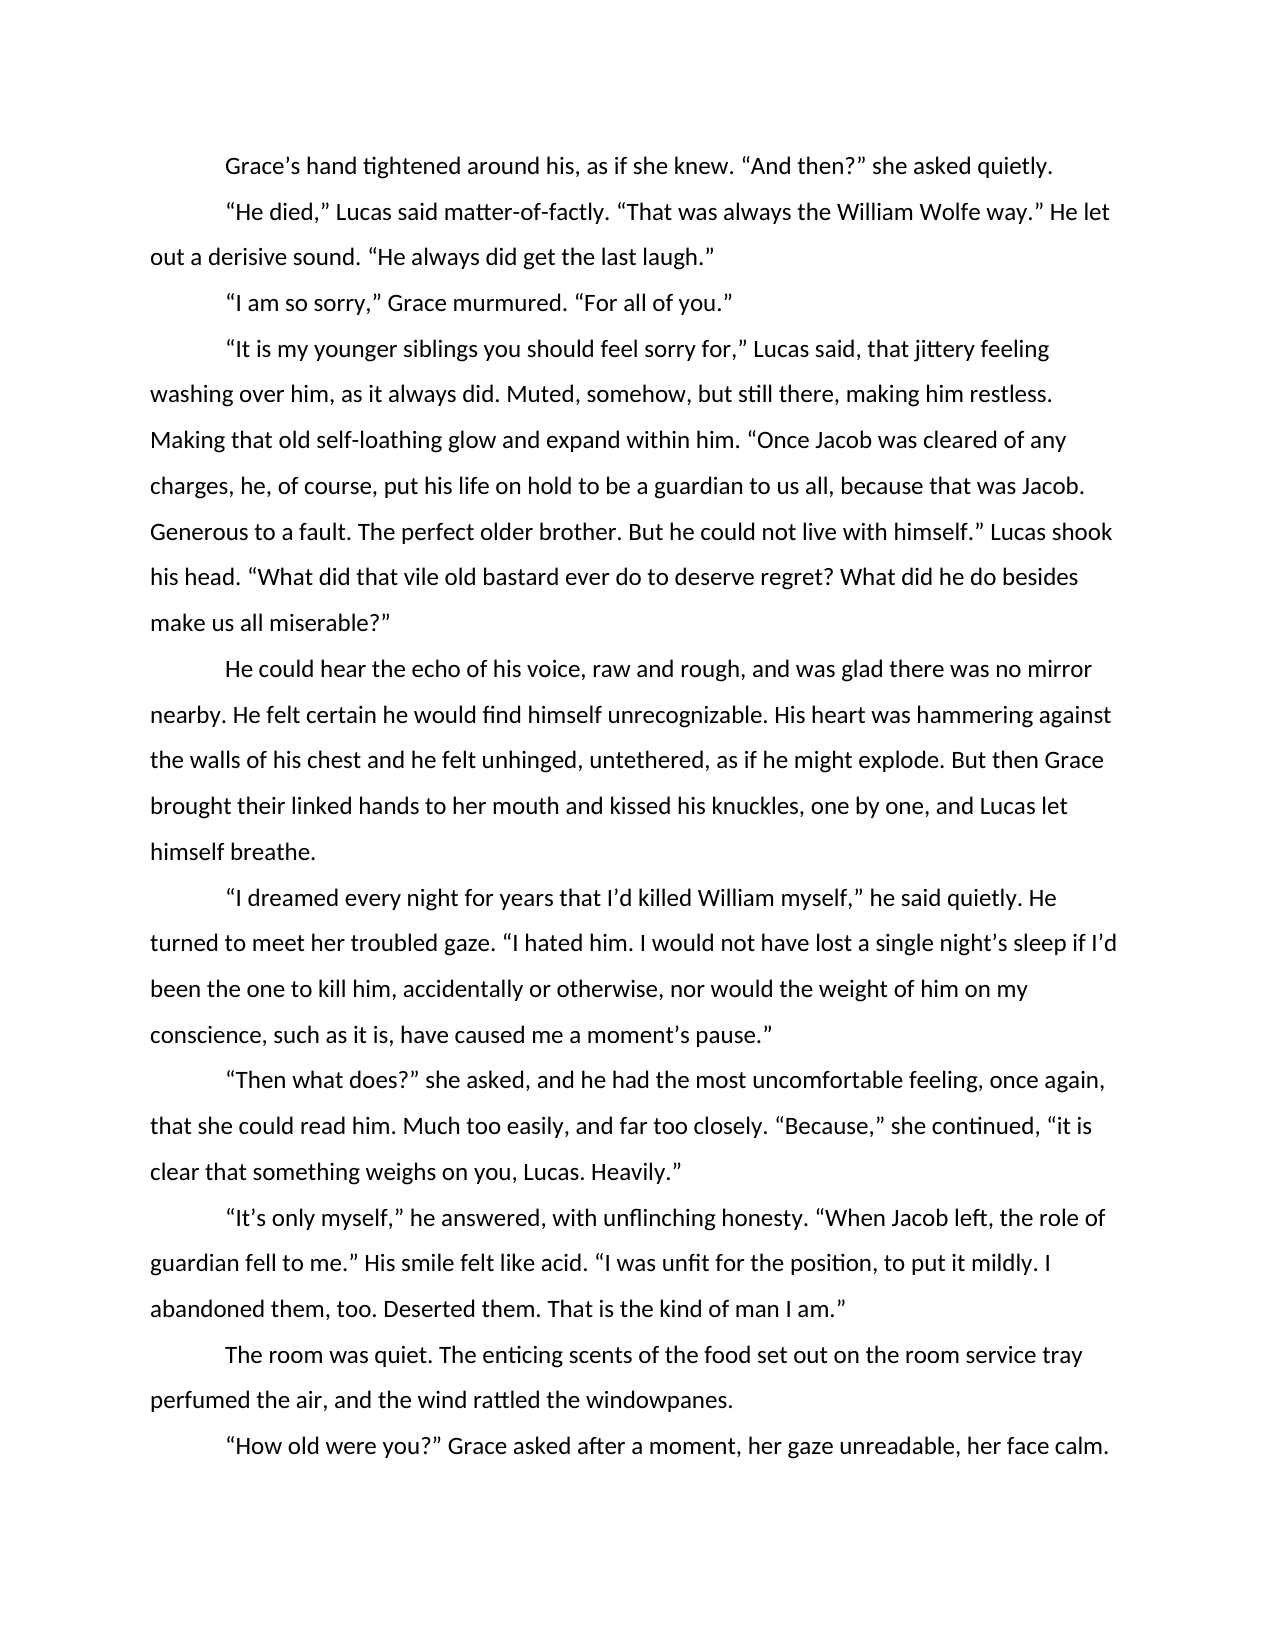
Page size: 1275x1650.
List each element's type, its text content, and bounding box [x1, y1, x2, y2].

text “It’s only myself,” he answered, with unflinching honesty. “When Jacob left, the role of guardian fell to me.” His smile felt like acid. “I was unfit for the position, to put it mildly. I abandoned them, too. Deserted them. That is the kind of man I am.” [150, 1202, 1125, 1324]
text “It is my younger siblings you should feel sorry for,” Lucas said, that jittery feeling washing over him, as it always did. Muted, somehow, but still there, making him restless. Making that old self-loathing glow and expand within him. “Once Jacob was cleared of any charges, he, of course, put his life on hold to be a guardian to us all, because that was Jacob. Generous to a fault. The perfect older brother. But he could not live with himself.” Lucas shook his head. “What did that vile old bastard ever do to deserve regret? What did he do besides make us all miserable?” [150, 333, 1125, 638]
text He could hear the echo of his voice, raw and rough, and was glad there was no mirror nearby. He felt certain he would find himself unrecognizable. His heart was hammering against the walls of his chest and he felt unhinged, untethered, as if he might explode. But then Grace brought their linked hands to her mouth and kissed his knuckles, one by one, and Lucas let himself breathe. [150, 653, 1125, 866]
text “How old were you?” Grace asked after a moment, her gaze unreadable, her face calm. [150, 1430, 1125, 1461]
text The room was quiet. The enticing scents of the food set out on the room service tray perfumed the air, and the wind rattled the windowpanes. [150, 1339, 1125, 1415]
text “He died,” Lucas said matter-of-factly. “That was always the William Wolfe way.” He let out a derisive sound. “He always did get the last laugh.” [150, 196, 1125, 272]
text Grace’s hand tightened around his, as if she knew. “And then?” she asked quietly. [150, 150, 1125, 181]
text “I dreamed every night for years that I’d killed William myself,” he said quietly. He turned to meet her troubled gaze. “I hated him. I would not have lost a single night’s sleep if I’d been the one to kill him, accidentally or otherwise, nor would the weight of him on my conscience, such as it is, have caused me a moment’s pause.” [150, 882, 1125, 1049]
text “I am so sorry,” Grace murmured. “For all of you.” [150, 287, 1125, 318]
text “Then what does?” she asked, and he had the most uncomfortable feeling, once again, that she could read him. Much too easily, and far too closely. “Because,” she continued, “it is clear that something weighs on you, Lucas. Heavily.” [150, 1064, 1125, 1187]
